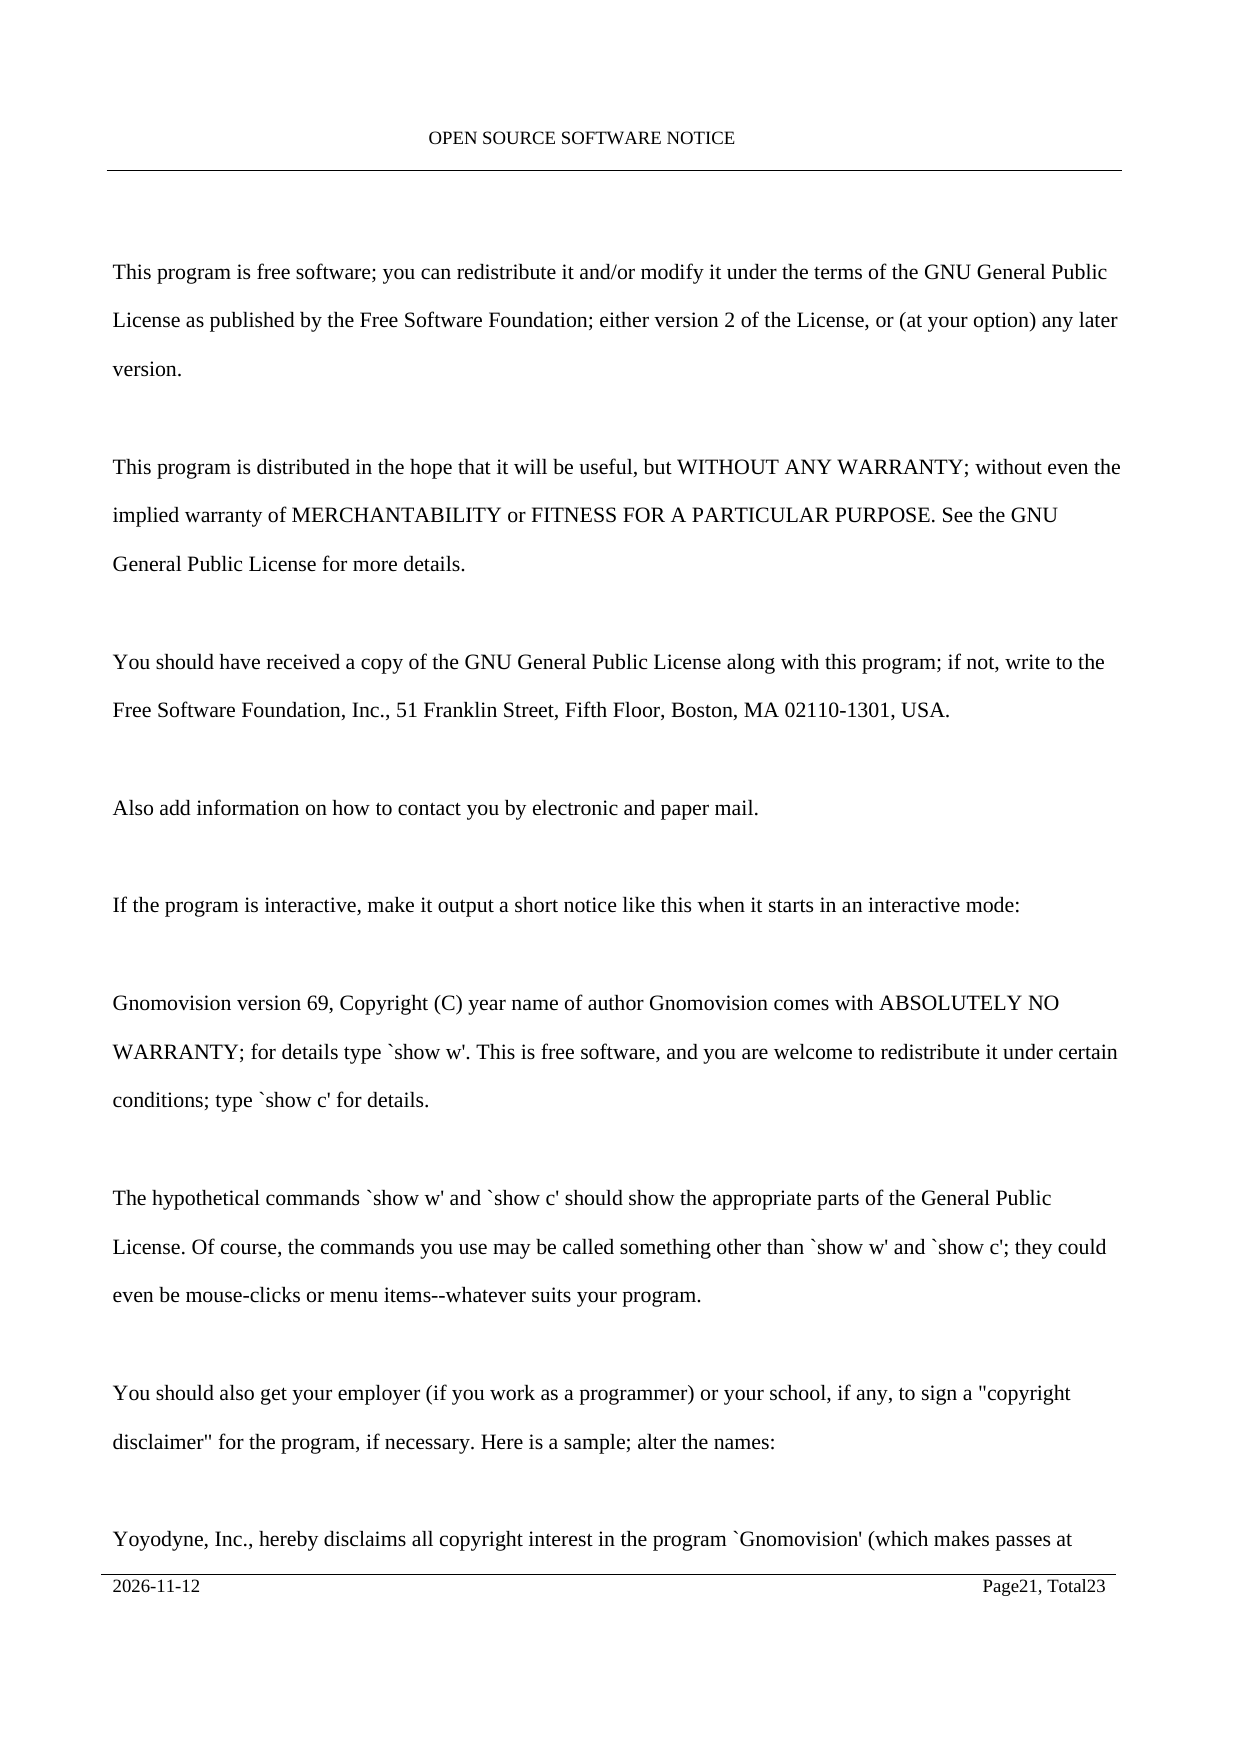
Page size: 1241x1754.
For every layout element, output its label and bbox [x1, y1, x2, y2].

text [112, 206, 1128, 1555]
